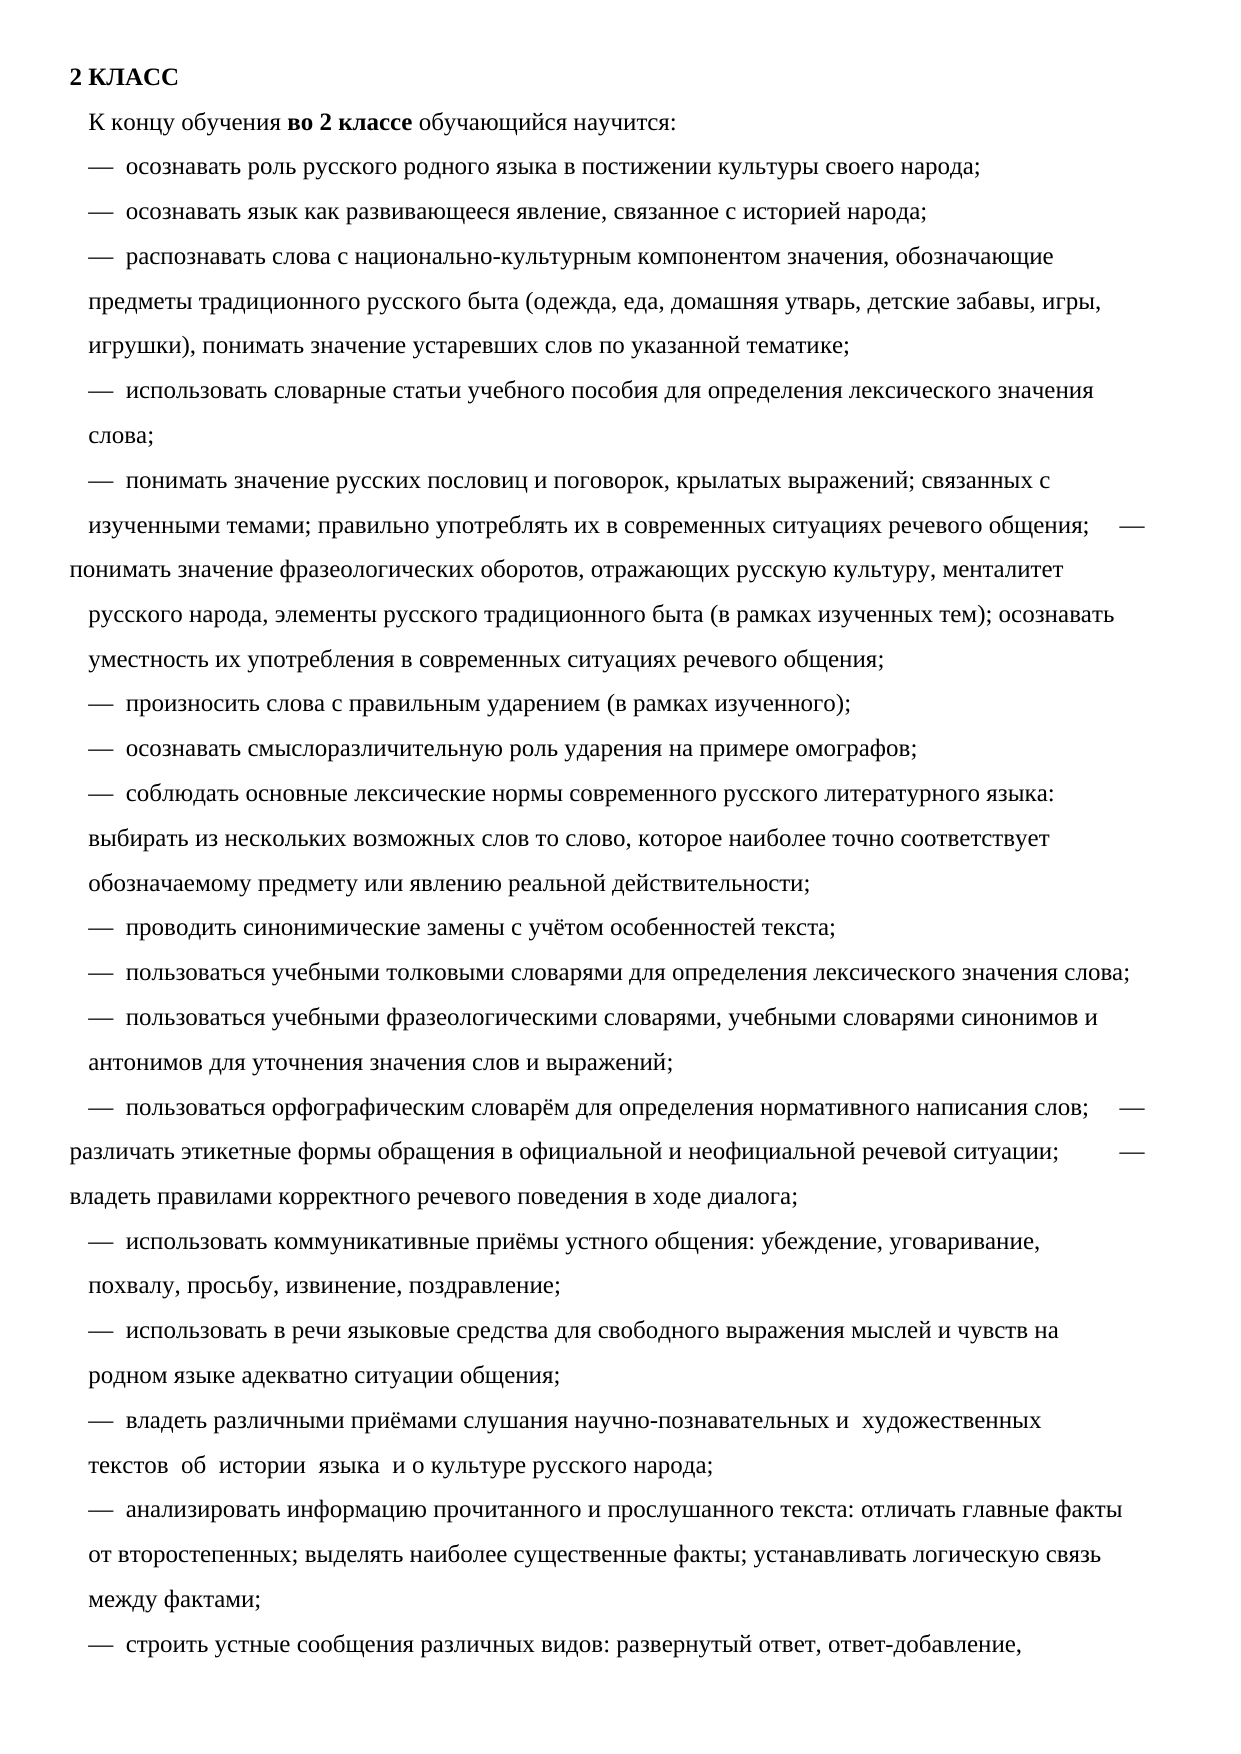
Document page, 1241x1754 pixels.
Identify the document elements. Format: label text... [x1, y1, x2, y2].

text 2 КЛАСС К концу обучения во 2 классе обучающийся научится: — осознавать роль русского родного языка в постижении культуры своего народа; — осознавать язык как развивающееся явление, связанное с историей народа; — распознавать слова с национально-культурным компонентом значения, обозначающие предметы традиционного русского быта (одежда, еда, домашняя утварь, детские забавы, игры, игрушки), понимать значение устаревших слов по указанной тематике; — использовать словарные статьи учебного пособия для определения лексического значения слова; — понимать значение русских пословиц и поговорок, крылатых выражений; связанных с изученными темами; правильно употреблять их в современных ситуациях речевого общения; — понимать значение фразеологических оборотов, отражающих русскую культуру, менталитет русского народа, элементы русского традиционного быта (в рамках изученных тем); осознавать уместность их употребления в современных ситуациях речевого общения; — произносить слова с правильным ударением (в рамках изученного); — осознавать смыслоразличительную роль ударения на примере омографов; — соблюдать основные лексические нормы современного русского литературного языка: выбирать из нескольких возможных слов то слово, которое наиболее точно соответствует обозначаемому предмету или явлению реальной действительности; — проводить синонимические замены с учётом особенностей текста; — пользоваться учебными толковыми словарями для определения лексического значения слова; — пользоваться учебными фразеологическими словарями, учебными словарями синонимов и антонимов для уточнения значения слов и выражений; — пользоваться орфографическим словарём для определения нормативного написания слов; — различать этикетные формы обращения в официальной и неофициальной речевой ситуации; — владеть правилами корректного речевого поведения в ходе диалога; — использовать коммуникативные приёмы устного общения: убеждение, уговаривание, похвалу, просьбу, извинение, поздравление; — использовать в речи языковые средства для свободного выражения мыслей и чувств на родном языке адекватно ситуации общения; — владеть различными приёмами слушания научно-познавательных и художественных текстов об истории языка и о культуре русского народа; — анализировать информацию прочитанного и прослушанного текста: отличать главные факты от второстепенных; выделять наиболее существенные факты; устанавливать логическую связь между фактами; — строить устные сообщения различных видов: развернутый ответ, ответ-добавление, [69, 62, 1158, 1658]
